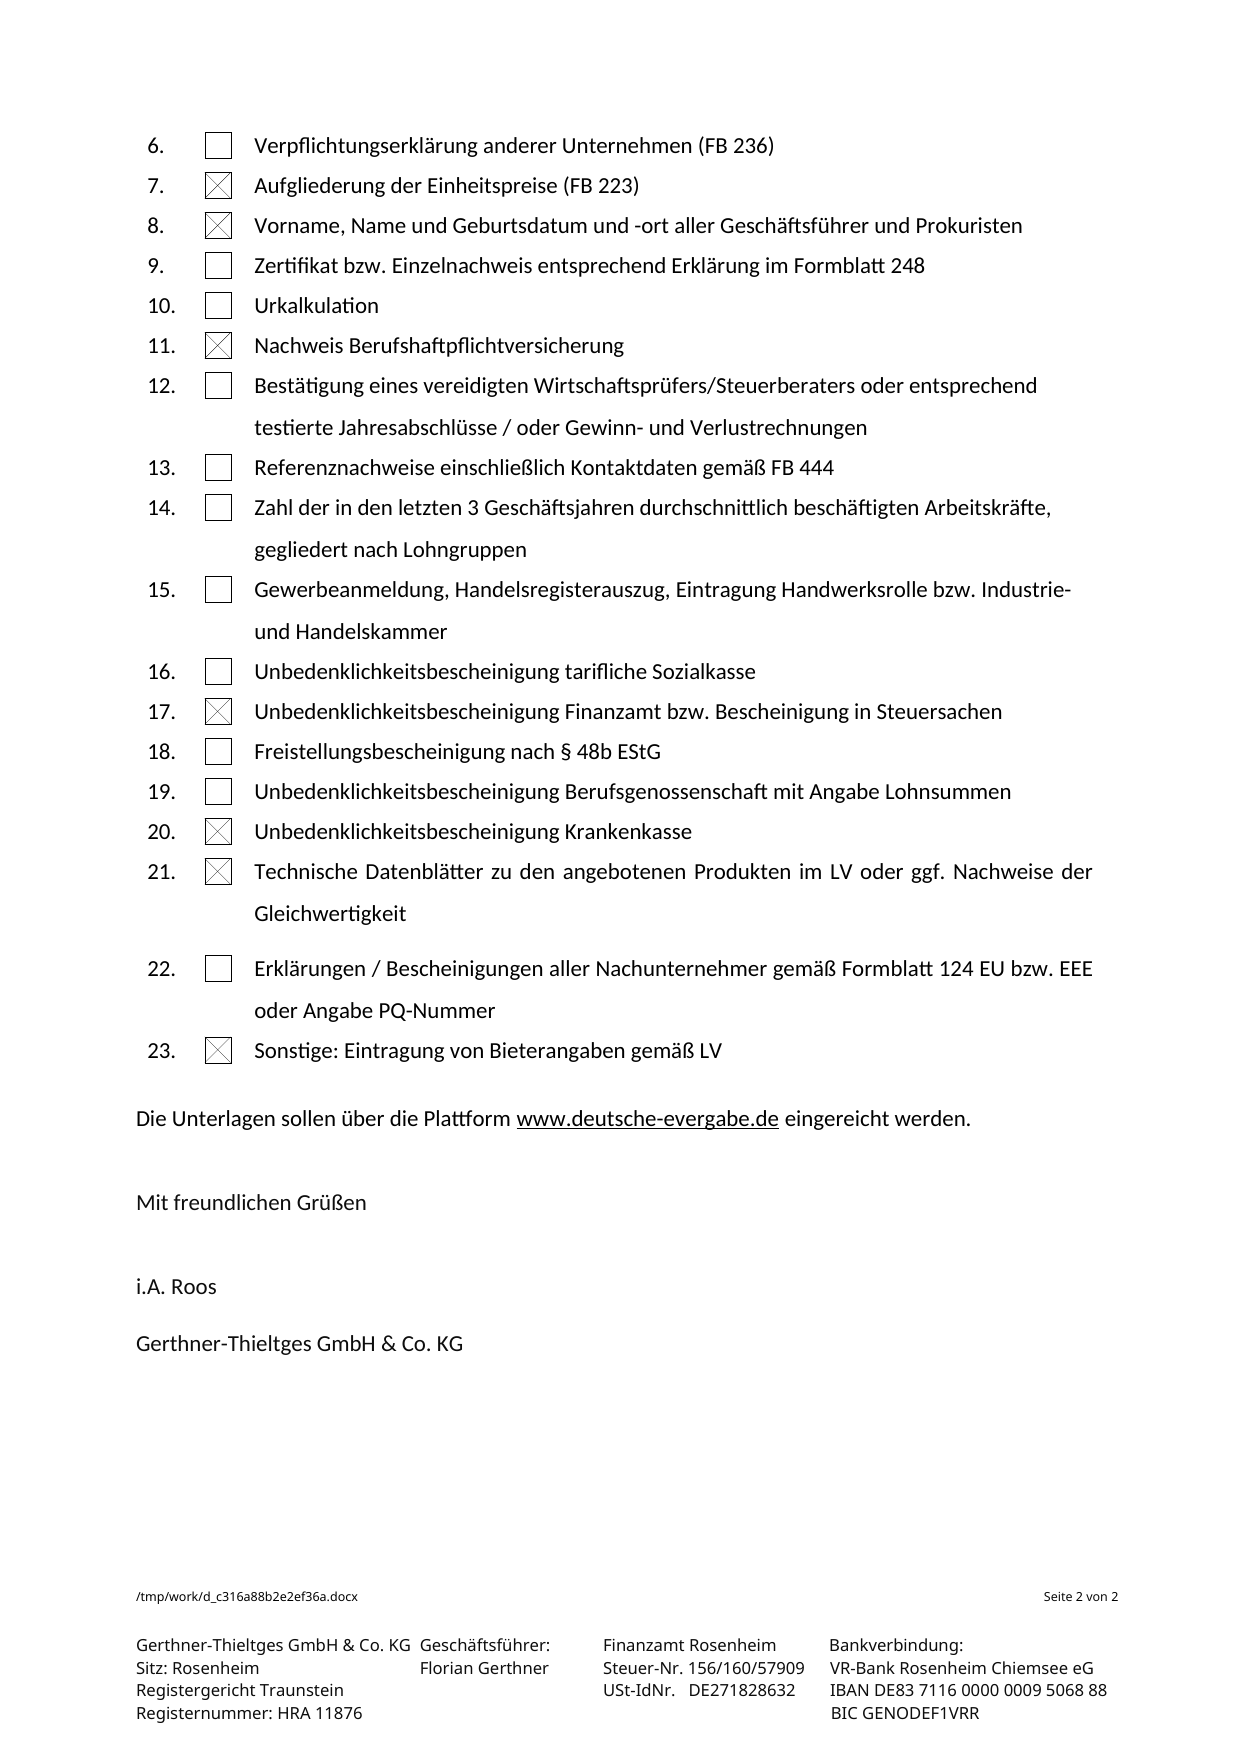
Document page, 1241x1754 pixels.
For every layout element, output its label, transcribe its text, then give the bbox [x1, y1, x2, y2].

table_cell 9. [136, 251, 192, 291]
table_cell [193, 575, 243, 657]
table_cell 16. [136, 658, 192, 697]
table_cell Freistellungsbescheinigung nach § 48b EStG [243, 738, 1106, 777]
table_cell [193, 251, 243, 291]
table_cell 11. [136, 331, 192, 371]
table_cell [193, 658, 243, 697]
table_cell 21. [136, 858, 192, 954]
table_cell [193, 1036, 243, 1076]
table_cell [193, 818, 243, 857]
table_cell 20. [136, 818, 192, 857]
table_cell Aufgliederung der Einheitspreise (FB 223) [243, 171, 1108, 211]
table_cell [193, 778, 243, 817]
table_cell Gewerbeanmeldung, Handelsregisterauszug, Eintragung Handwerksrolle bzw. Industrie- und Handelskammer [243, 575, 1108, 657]
table_cell 15. [136, 575, 192, 657]
table_cell Unbedenklichkeitsbescheinigung tarifliche Sozialkasse [243, 658, 1108, 697]
table_cell [193, 291, 243, 331]
table_cell Unbedenklichkeitsbescheinigung Berufsgenossenschaft mit Angabe Lohnsummen [243, 778, 1106, 817]
table_cell 18. [136, 738, 192, 777]
table_cell Zahl der in den letzten 3 Geschäftsjahren durchschnittlich beschäftigten Arbeitskräfte, gegliedert nach Lohngruppen [243, 494, 1108, 575]
table_cell [193, 454, 243, 493]
text Gerthner-Thieltges GmbH & Co. KG [136, 1329, 1122, 1357]
table_cell [193, 698, 243, 737]
table_cell Unbedenklichkeitsbescheinigung Finanzamt bzw. Bescheinigung in Steuersachen [243, 698, 1108, 737]
table_cell 12. [136, 371, 192, 453]
table_cell 13. [136, 454, 192, 493]
table_cell Zertifikat bzw. Einzelnachweis entsprechend Erklärung im Formblatt 248 [243, 251, 1108, 291]
table_cell [193, 738, 243, 777]
table_cell 19. [136, 778, 192, 817]
table_cell [193, 371, 243, 453]
table_cell Referenznachweise einschließlich Kontaktdaten gemäß FB 444 [243, 454, 1108, 493]
table_cell Sonstige: Eintragung von Bieterangaben gemäß LV [243, 1036, 1106, 1076]
table_cell [193, 954, 243, 1036]
text Die Unterlagen sollen über die Plattform www.deutsche-evergabe.de eingereicht werden. [136, 1104, 1122, 1132]
table_header [193, 131, 243, 171]
table_cell 22. [136, 954, 192, 1036]
table_cell Urkalkulation [243, 291, 1108, 331]
table_cell 8. [136, 211, 192, 251]
table_cell Vorname, Name und Geburtsdatum und -ort aller Geschäftsführer und Prokuristen [243, 211, 1108, 251]
text i.A. Roos [136, 1272, 1122, 1300]
table_cell 17. [136, 698, 192, 737]
table_cell Nachweis Berufshaftpflichtversicherung [243, 331, 1108, 371]
table_cell Unbedenklichkeitsbescheinigung Krankenkasse [243, 818, 1106, 857]
text Mit freundlichen Grüßen [136, 1188, 1122, 1216]
table_cell [193, 331, 243, 371]
table_cell Bestätigung eines vereidigten Wirtschaftsprüfers/Steuerberaters oder entsprechend testierte Jahresabschlüsse / oder Gewinn- und Verlustrechnungen [243, 371, 1108, 453]
table_cell 14. [136, 494, 192, 575]
table_cell 7. [136, 171, 192, 211]
table_cell Technische Datenblätter zu den angebotenen Produkten im LV oder ggf. Nachweise der Gleichwertigkeit [243, 858, 1106, 954]
table_cell [193, 171, 243, 211]
table_header 6. [136, 131, 192, 171]
table_cell Erklärungen / Bescheinigungen aller Nachunternehmer gemäß Formblatt 124 EU bzw. EEE oder Angabe PQ-Nummer [243, 954, 1106, 1036]
table_cell [193, 858, 243, 954]
table_header Verpflichtungserklärung anderer Unternehmen (FB 236) [243, 131, 1108, 171]
table_cell [193, 494, 243, 575]
table_cell 23. [136, 1036, 192, 1076]
table_cell 10. [136, 291, 192, 331]
table_cell [193, 211, 243, 251]
